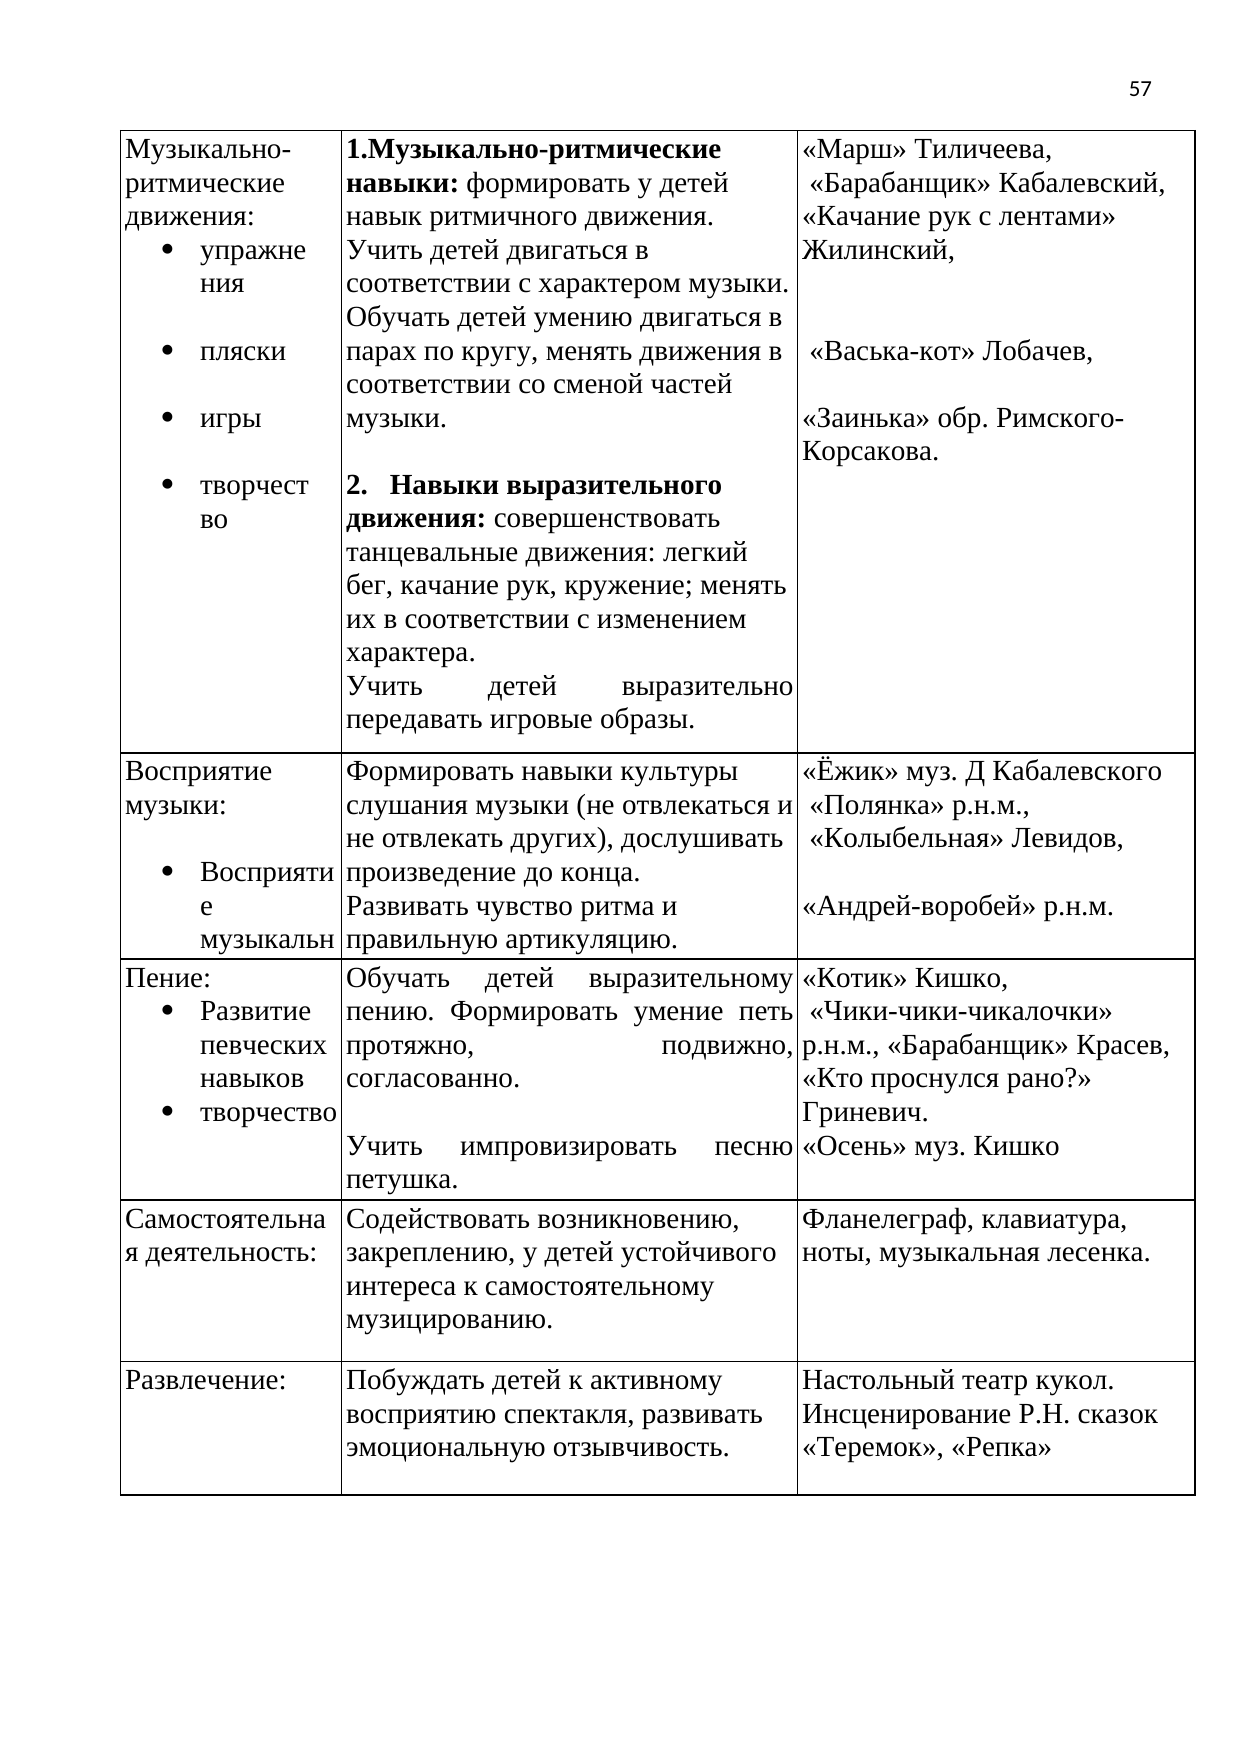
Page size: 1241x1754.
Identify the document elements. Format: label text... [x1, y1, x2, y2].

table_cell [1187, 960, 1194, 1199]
table_cell Развлечение: [121, 1362, 341, 1494]
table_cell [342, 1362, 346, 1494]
table_cell Пение: Развитие певческих навыков творчество [121, 960, 341, 1199]
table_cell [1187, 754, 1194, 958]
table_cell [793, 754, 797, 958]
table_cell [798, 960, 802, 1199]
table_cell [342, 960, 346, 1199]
table_cell Настольный театр кукол. Инсценирование Р.Н. сказок «Теремок», «Репка» [798, 1362, 1194, 1494]
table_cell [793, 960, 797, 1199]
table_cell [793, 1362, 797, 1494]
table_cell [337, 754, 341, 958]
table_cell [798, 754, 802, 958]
table_cell Восприятие музыки: Восприятие музыкальных произведений Упражнение для развития слуха и голоса [121, 754, 162, 958]
table_cell Фланелеграф, клавиатура, ноты, музыкальная лесенка. [798, 1201, 1194, 1361]
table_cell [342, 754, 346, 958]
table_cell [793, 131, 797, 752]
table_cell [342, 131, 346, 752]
table_cell Музыкально-ритмические движения: упражнения пляски игры творчество [121, 131, 341, 752]
table_cell Самостоятельная деятельность: [121, 1201, 341, 1361]
table_cell «Марш» Тиличеева, «Барабанщик» Кабалевский, «Качание рук с лентами» Жилинский, «Васька-кот» Лобачев, «Заинька» обр. Римского-Корсакова. [798, 131, 1194, 752]
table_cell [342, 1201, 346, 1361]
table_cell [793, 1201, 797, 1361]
